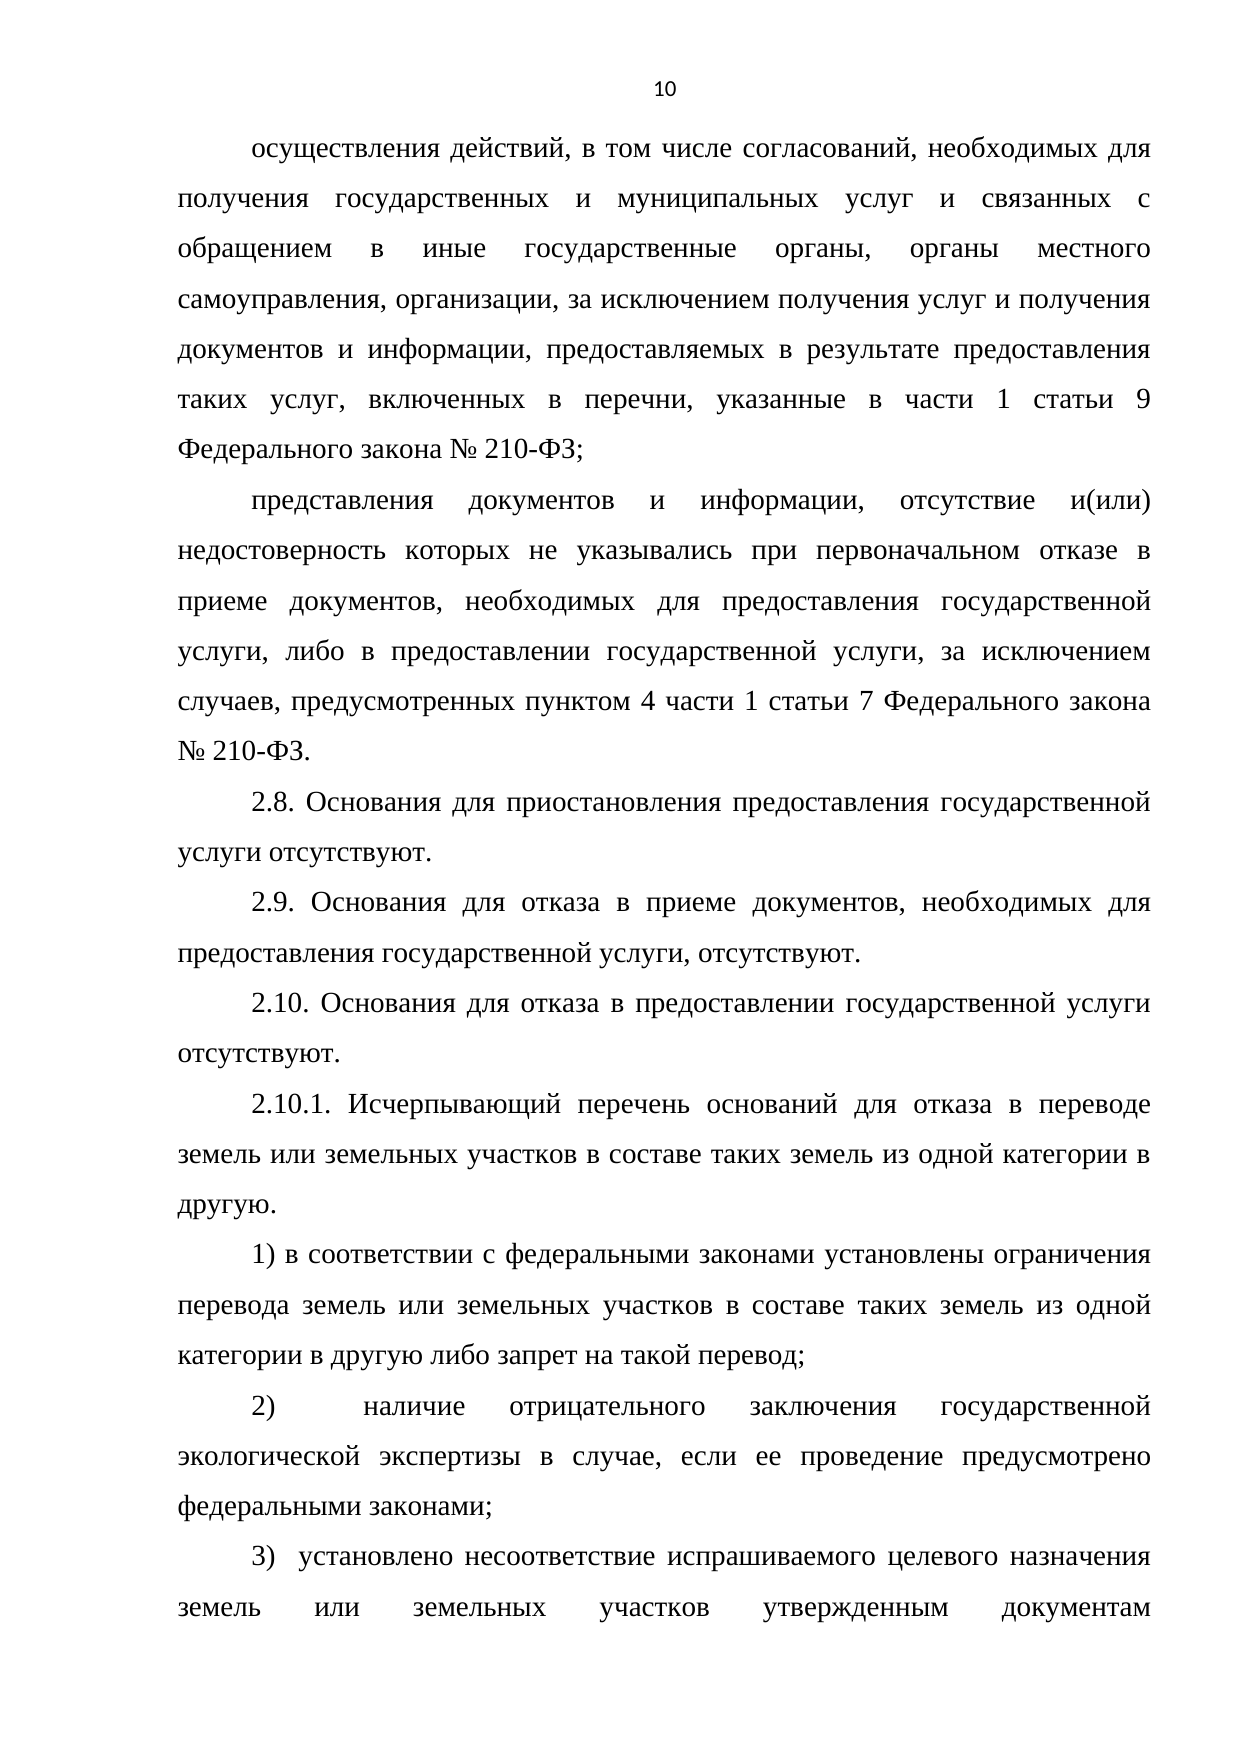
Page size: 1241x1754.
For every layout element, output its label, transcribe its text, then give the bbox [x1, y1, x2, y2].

text 1) в соответствии с федеральными законами установлены ограничения перевода земель или земельных участков в составе таких земель из одной категории в другую либо запрет на такой перевод; [177, 1237, 1152, 1371]
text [177, 1538, 1152, 1622]
text 2.9. Основания для отказа в приеме документов, необходимых для предоставления государственной услуги, отсутствуют. [177, 884, 1152, 968]
text 2.10.1. Исчерпывающий перечень оснований для отказа в переводе земель или земельных участков в составе таких земель из одной категории в другую. [177, 1086, 1152, 1220]
text 2.8. Основания для приостановления предоставления государственной услуги отсутствуют. [177, 784, 1152, 868]
text осуществления действий, в том числе согласований, необходимых для получения государственных и муниципальных услуг и связанных с обращением в иные государственные органы, органы местного самоуправления, организации, за исключением получения услуг и получения документов и информации, предоставляемых в результате предоставления таких услуг, включенных в перечни, указанные в части 1 статьи 9 Федерального закона № 210-ФЗ; [177, 130, 1152, 465]
text 2) наличие отрицательного заключения государственной экологической экспертизы в случае, если ее проведение предусмотрено федеральными законами; [177, 1388, 1152, 1522]
text 2.10. Основания для отказа в предоставлении государственной услуги отсутствуют. [177, 985, 1152, 1069]
text представления документов и информации, отсутствие и(или) недостоверность которых не указывались при первоначальном отказе в приеме документов, необходимых для предоставления государственной услуги, либо в предоставлении государственной услуги, за исключением случаев, предусмотренных пунктом 4 части 1 статьи 7 Федерального закона № 210-ФЗ. [177, 482, 1152, 767]
